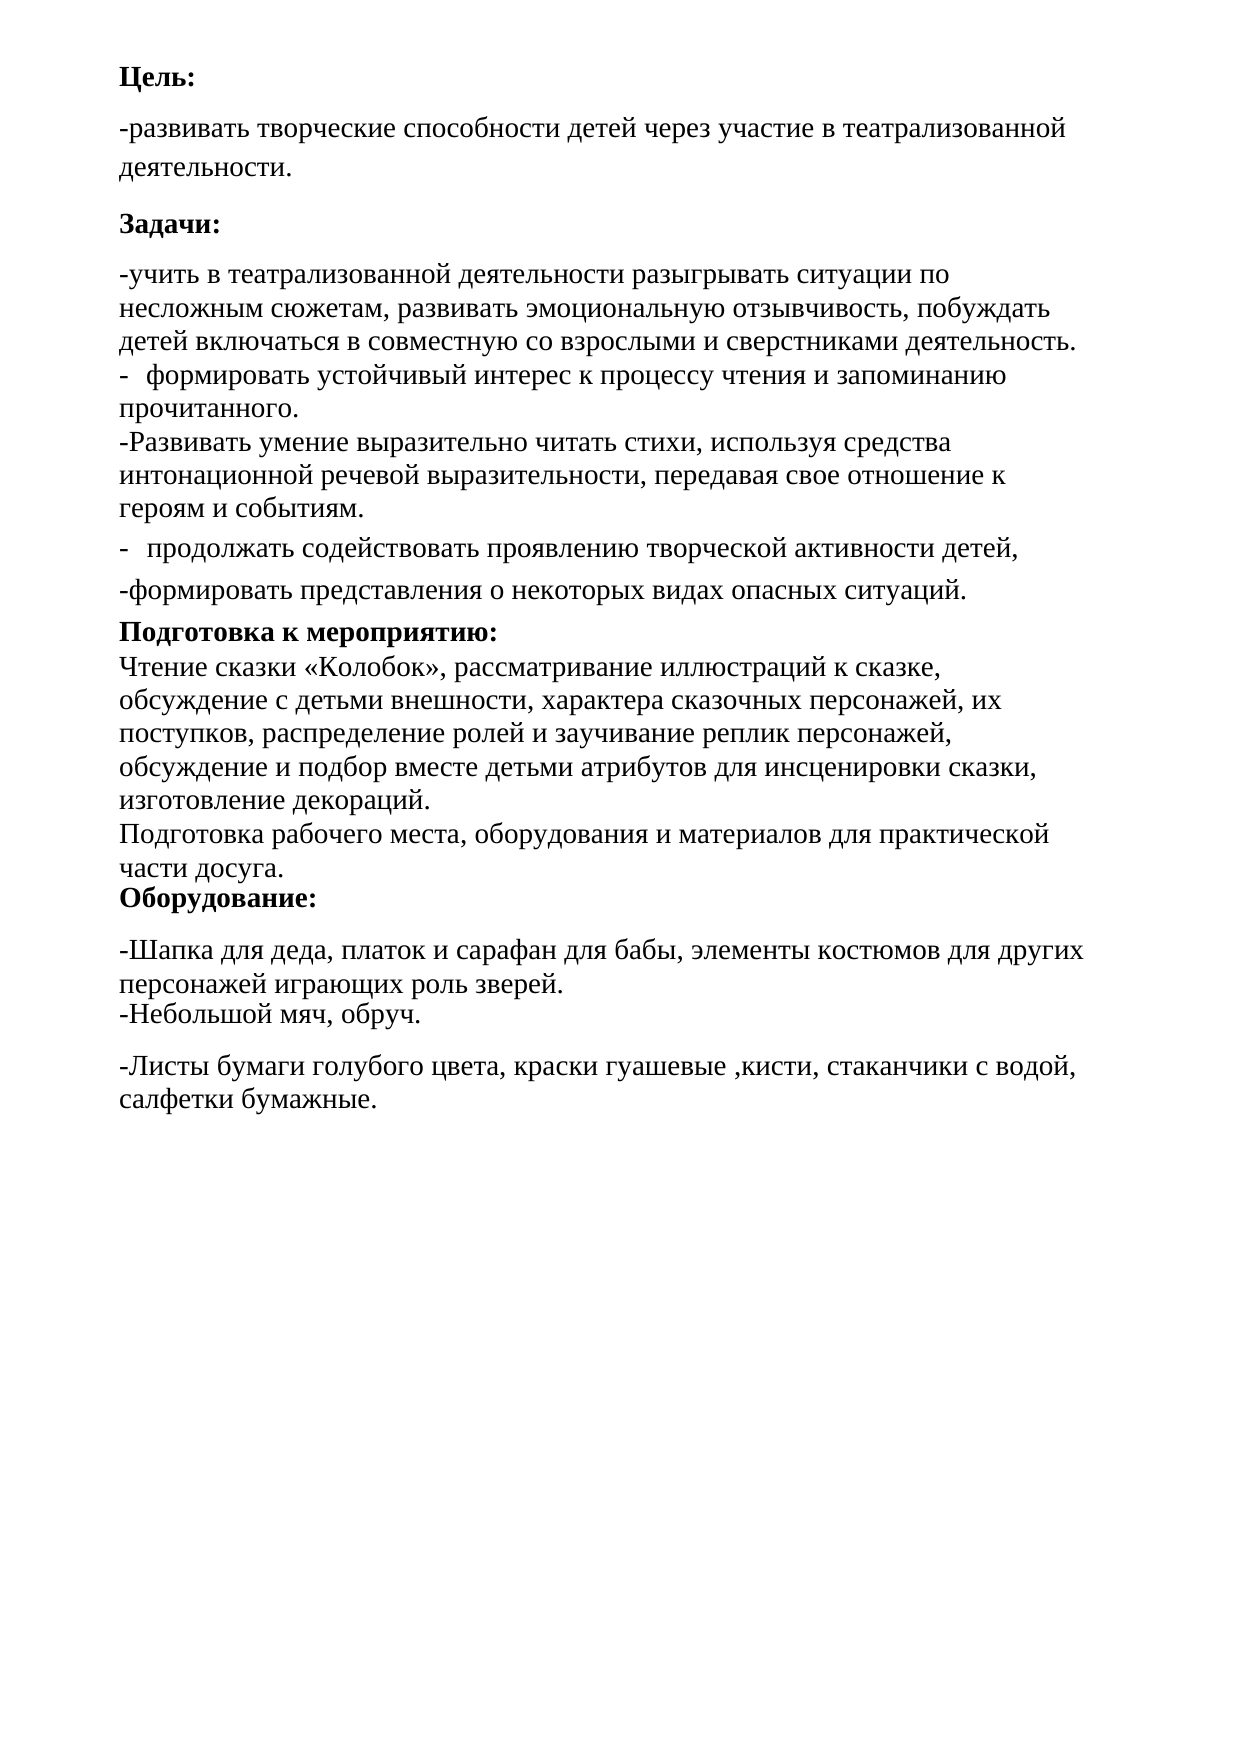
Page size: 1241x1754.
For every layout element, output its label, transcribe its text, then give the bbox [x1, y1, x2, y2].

text -развивать творческие способности детей через участие в театрализованной деятельности. [119, 107, 1094, 184]
text Подготовка рабочего места, оборудования и материалов для практической части досуга. [119, 816, 1094, 884]
text Задачи: [119, 210, 1094, 239]
text -Развивать умение выразительно читать стихи, используя средства интонационной речевой выразительности, передавая свое отношение к героям и событиям. [119, 424, 1094, 524]
text Оборудование: [119, 884, 1094, 914]
text -Небольшой мяч, обруч. [119, 1000, 1094, 1029]
text -Листы бумаги голубого цвета, краски гуашевые ,кисти, стаканчики с водой, салфетки бумажные. [119, 1049, 1094, 1116]
text Чтение сказки «Колобок», рассматривание иллюстраций к сказке, обсуждение с детьми внешности, характера сказочных персонажей, их поступков, распределение ролей и заучивание реплик персонажей, обсуждение и подбор вместе детьми атрибутов для инсценировки сказки, изготовление декораций. [119, 649, 1094, 816]
list формировать устойчивый интерес к процессу чтения и запоминанию прочитанного. [119, 357, 1094, 424]
text -Шапка для деда, платок и сарафан для бабы, элементы костюмов для других персонажей играющих роль зверей. [119, 933, 1094, 1000]
text Цель: [119, 63, 1094, 92]
text -учить в театрализованной деятельности разыгрывать ситуации по несложным сюжетам, развивать эмоциональную отзывчивость, побуждать детей включаться в совместную со взрослыми и сверстниками деятельность. [119, 257, 1094, 357]
list продолжать содействовать проявлению творческой активности детей, -формировать представления о некоторых видах опасных ситуаций. Подготовка к мероприятию: [119, 524, 1094, 649]
